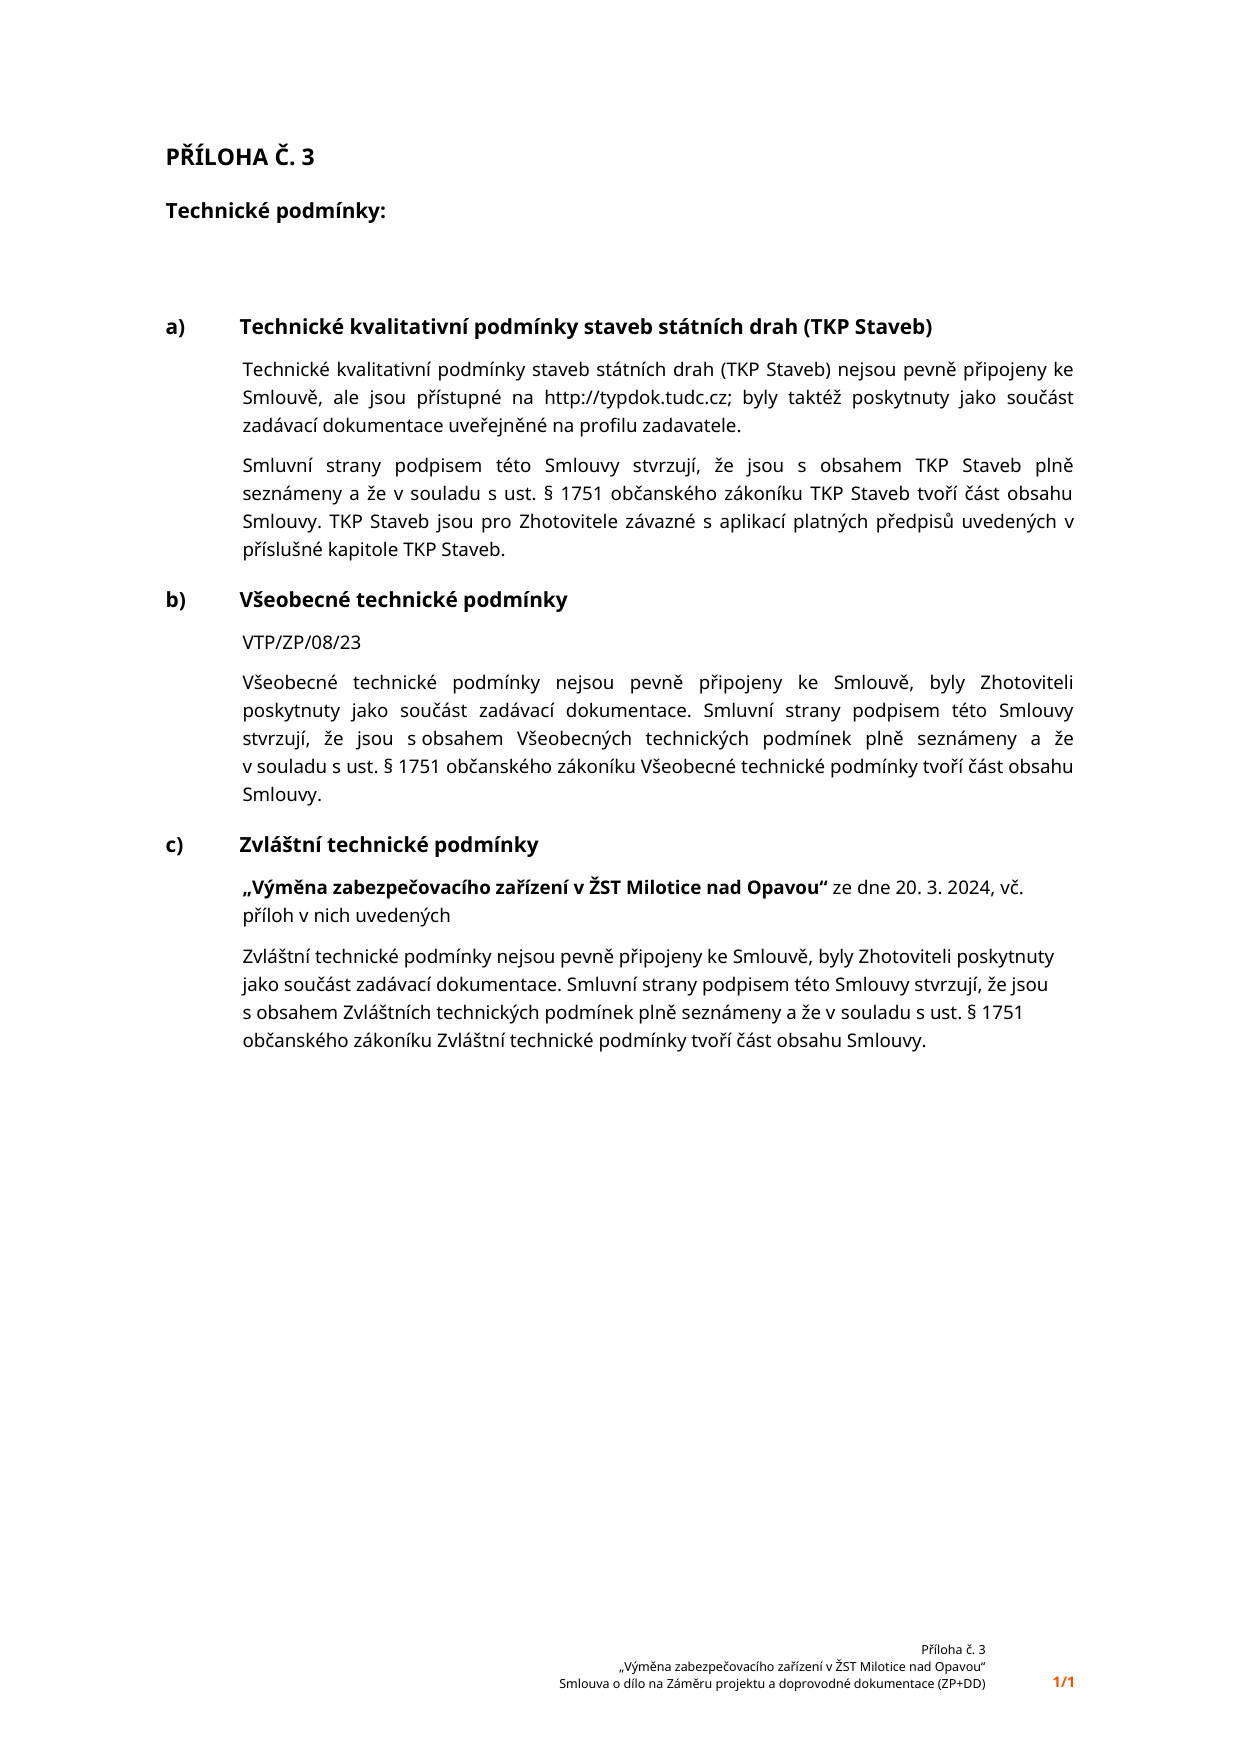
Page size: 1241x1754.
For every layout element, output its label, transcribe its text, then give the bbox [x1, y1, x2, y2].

text Smluvní strany podpisem této Smlouvy stvrzují, že jsou s obsahem TKP Staveb plně seznámeny a že v souladu s ust. § 1751 občanského zákoníku TKP Staveb tvoří část obsahu Smlouvy. TKP Staveb jsou pro Zhotovitele závazné s aplikací platných předpisů uvedených v příslušné kapitole TKP Staveb. [242, 452, 1075, 562]
text Všeobecné technické podmínky nejsou pevně připojeny ke Smlouvě, byly Zhotoviteli poskytnuty jako součást zadávací dokumentace. Smluvní strany podpisem této Smlouvy stvrzují, že jsou s obsahem Všeobecných technických podmínek plně seznámeny a že v souladu s ust. § 1751 občanského zákoníku Všeobecné technické podmínky tvoří část obsahu Smlouvy. [242, 670, 1075, 807]
text b) Všeobecné technické podmínky [165, 585, 1075, 614]
text VTP/ZP/08/23 [242, 629, 1075, 655]
text Zvláštní technické podmínky nejsou pevně připojeny ke Smlouvě, byly Zhotoviteli poskytnuty jako součást zadávací dokumentace. Smluvní strany podpisem této Smlouvy stvrzují, že jsou s obsahem Zvláštních technických podmínek plně seznámeny a že v souladu s ust. § 1751 občanského zákoníku Zvláštní technické podmínky tvoří část obsahu Smlouvy. [242, 943, 1075, 1052]
text a) Technické kvalitativní podmínky staveb státních drah (TKP Staveb) [165, 312, 1075, 341]
text Příloha č. 3 [165, 141, 1075, 173]
text c) Zvláštní technické podmínky [165, 831, 1075, 859]
text Technické podmínky: [165, 197, 1075, 225]
text „Výměna zabezpečovacího zařízení v ŽST Milotice nad Opavou“ ze dne 20. 3. 2024, vč. příloh v nich uvedených [242, 874, 1075, 928]
text Technické kvalitativní podmínky staveb státních drah (TKP Staveb) nejsou pevně připojeny ke Smlouvě, ale jsou přístupné na http://typdok.tudc.cz; byly taktéž poskytnuty jako součást zadávací dokumentace uveřejněné na profilu zadavatele. [242, 356, 1075, 437]
